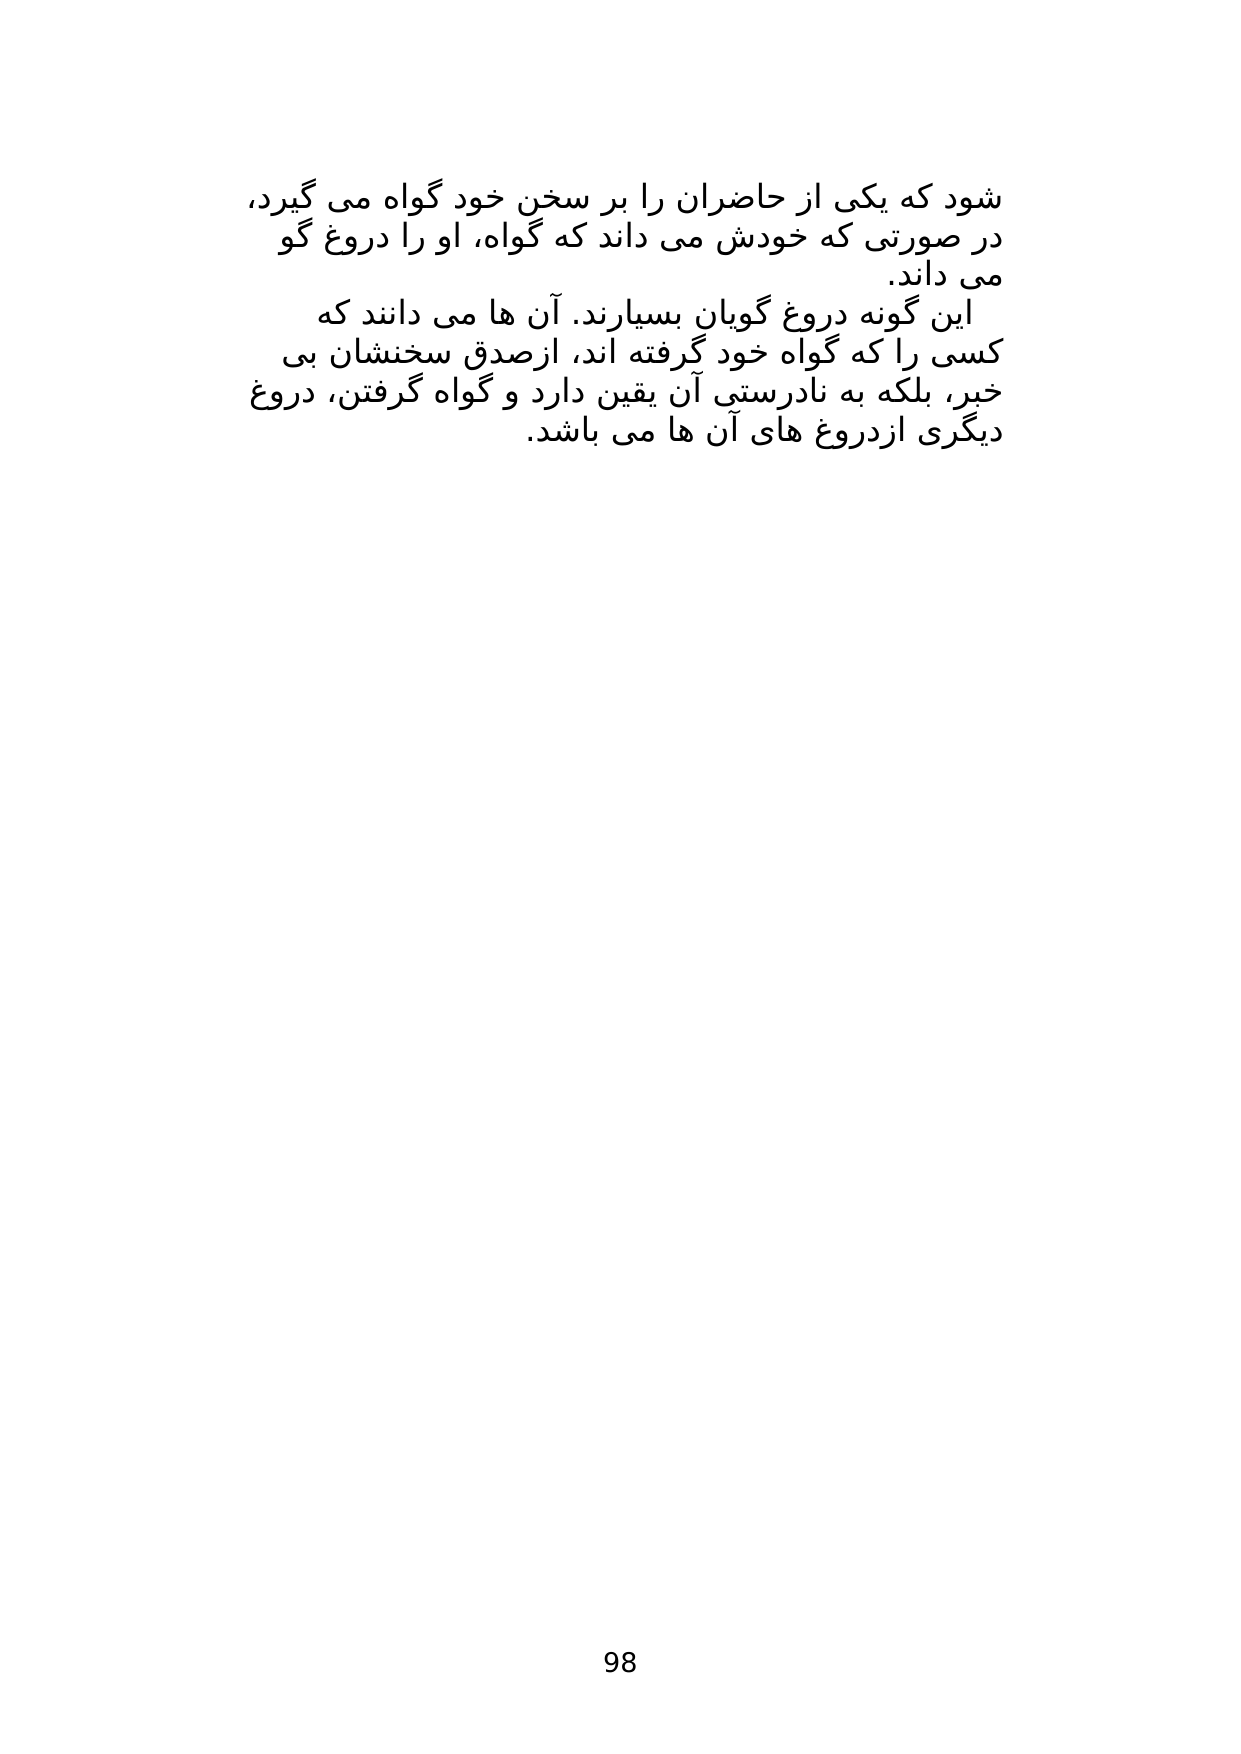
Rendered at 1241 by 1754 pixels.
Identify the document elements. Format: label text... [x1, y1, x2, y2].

text اين گونه دروغ گويان بسيارند. آن ها مى دانند كه كسى را كه گواه خود گرفته اند، ازصدق سخنشان بى خبر، بلكه به نادرستى آن يقين دارد و گواه گرفتن، دروغ ديگرى ازدروغ هاى آن ها مى باشد. [236, 294, 1004, 449]
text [236, 177, 1004, 294]
